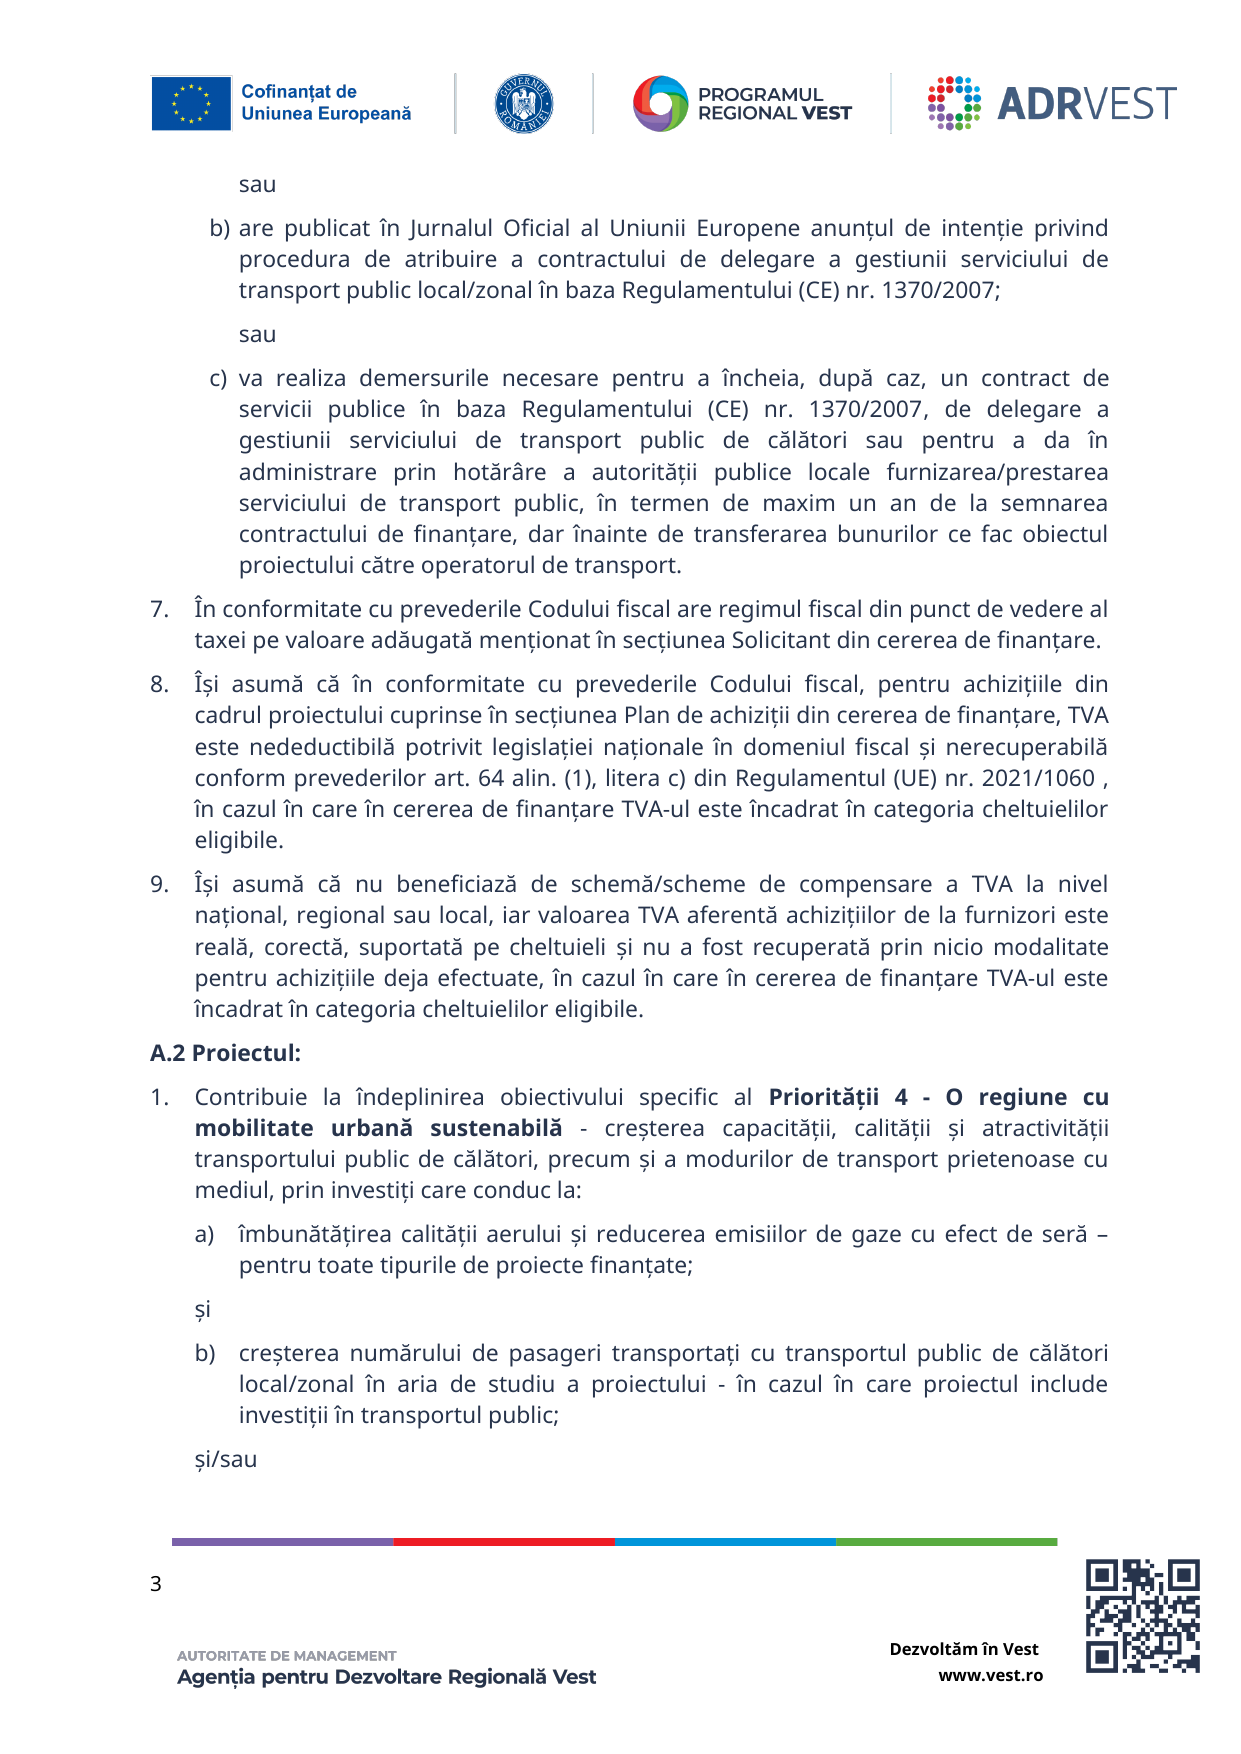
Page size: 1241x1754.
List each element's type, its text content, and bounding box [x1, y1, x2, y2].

list creșterea numărului de pasageri transportați cu transportul public de călători local/zonal în aria de studiu a proiectului - în cazul în care proiectul include investiții în transportul public; [194, 1337, 1110, 1431]
list A.2 Proiectul: [150, 1037, 1110, 1068]
picture [837, 1538, 1117, 1546]
list îmbunătățirea calității aerului și reducerea emisiilor de gaze cu efect de seră – pentru toate tipurile de proiecte finanțate; [194, 1218, 1110, 1281]
picture [150, 73, 1177, 134]
list și/sau [194, 1443, 1110, 1474]
picture [1077, 1551, 1208, 1682]
picture [112, 1538, 614, 1546]
list are publicat în Jurnalul Oficial al Uniunii Europene anunțul de intenție privind procedura de atribuire a contractului de delegare a gestiunii serviciului de transport public local/zonal în baza Regulamentului (CE) nr. 1370/2007; [209, 212, 1110, 306]
text sau [239, 168, 1110, 199]
list Contribuie la îndeplinirea obiectivului specific al Priorității 4 - O regiune cu mobilitate urbană sustenabilă - creșterea capacității, calității și atractivității transportului public de călători, precum și a modurilor de transport prietenoase cu mediul, prin investiți care conduc la: [150, 1081, 1110, 1206]
list În conformitate cu prevederile Codului fiscal are regimul fiscal din punct de vedere al taxei pe valoare adăugată menționat în secțiunea Solicitant din cererea de finanțare. [150, 593, 1110, 656]
text sau [239, 318, 1110, 349]
list Își asumă că în conformitate cu prevederile Codului fiscal, pentru achizițiile din cadrul proiectului cuprinse în secțiunea Plan de achiziții din cererea de finanțare, TVA este nedeductibilă potrivit legislației naționale în domeniul fiscal și nerecuperabilă conform prevederilor art. 64 alin. (1), litera c) din Regulamentul (UE) nr. 2021/1060 , în cazul în care în cererea de finanțare TVA-ul este încadrat în categoria cheltuielilor eligibile. [150, 668, 1110, 856]
list și [194, 1293, 1110, 1324]
list va realiza demersurile necesare pentru a încheia, după caz, un contract de servicii publice în baza Regulamentului (CE) nr. 1370/2007, de delegare a gestiunii serviciului de transport public de călători sau pentru a da în administrare prin hotărâre a autorității publice locale furnizarea/prestarea serviciului de transport public, în termen de maxim un an de la semnarea contractului de finanțare, dar înainte de transferarea bunurilor ce fac obiectul proiectului către operatorul de transport. [209, 362, 1110, 581]
list Își asumă că nu beneficiază de schemă/scheme de compensare a TVA la nivel naţional, regional sau local, iar valoarea TVA aferentă achizițiilor de la furnizori este reală, corectă, suportată pe cheltuieli şi nu a fost recuperată prin nicio modalitate pentru achizițiile deja efectuate, în cazul în care în cererea de finanțare TVA-ul este încadrat în categoria cheltuielilor eligibile. [150, 868, 1110, 1024]
